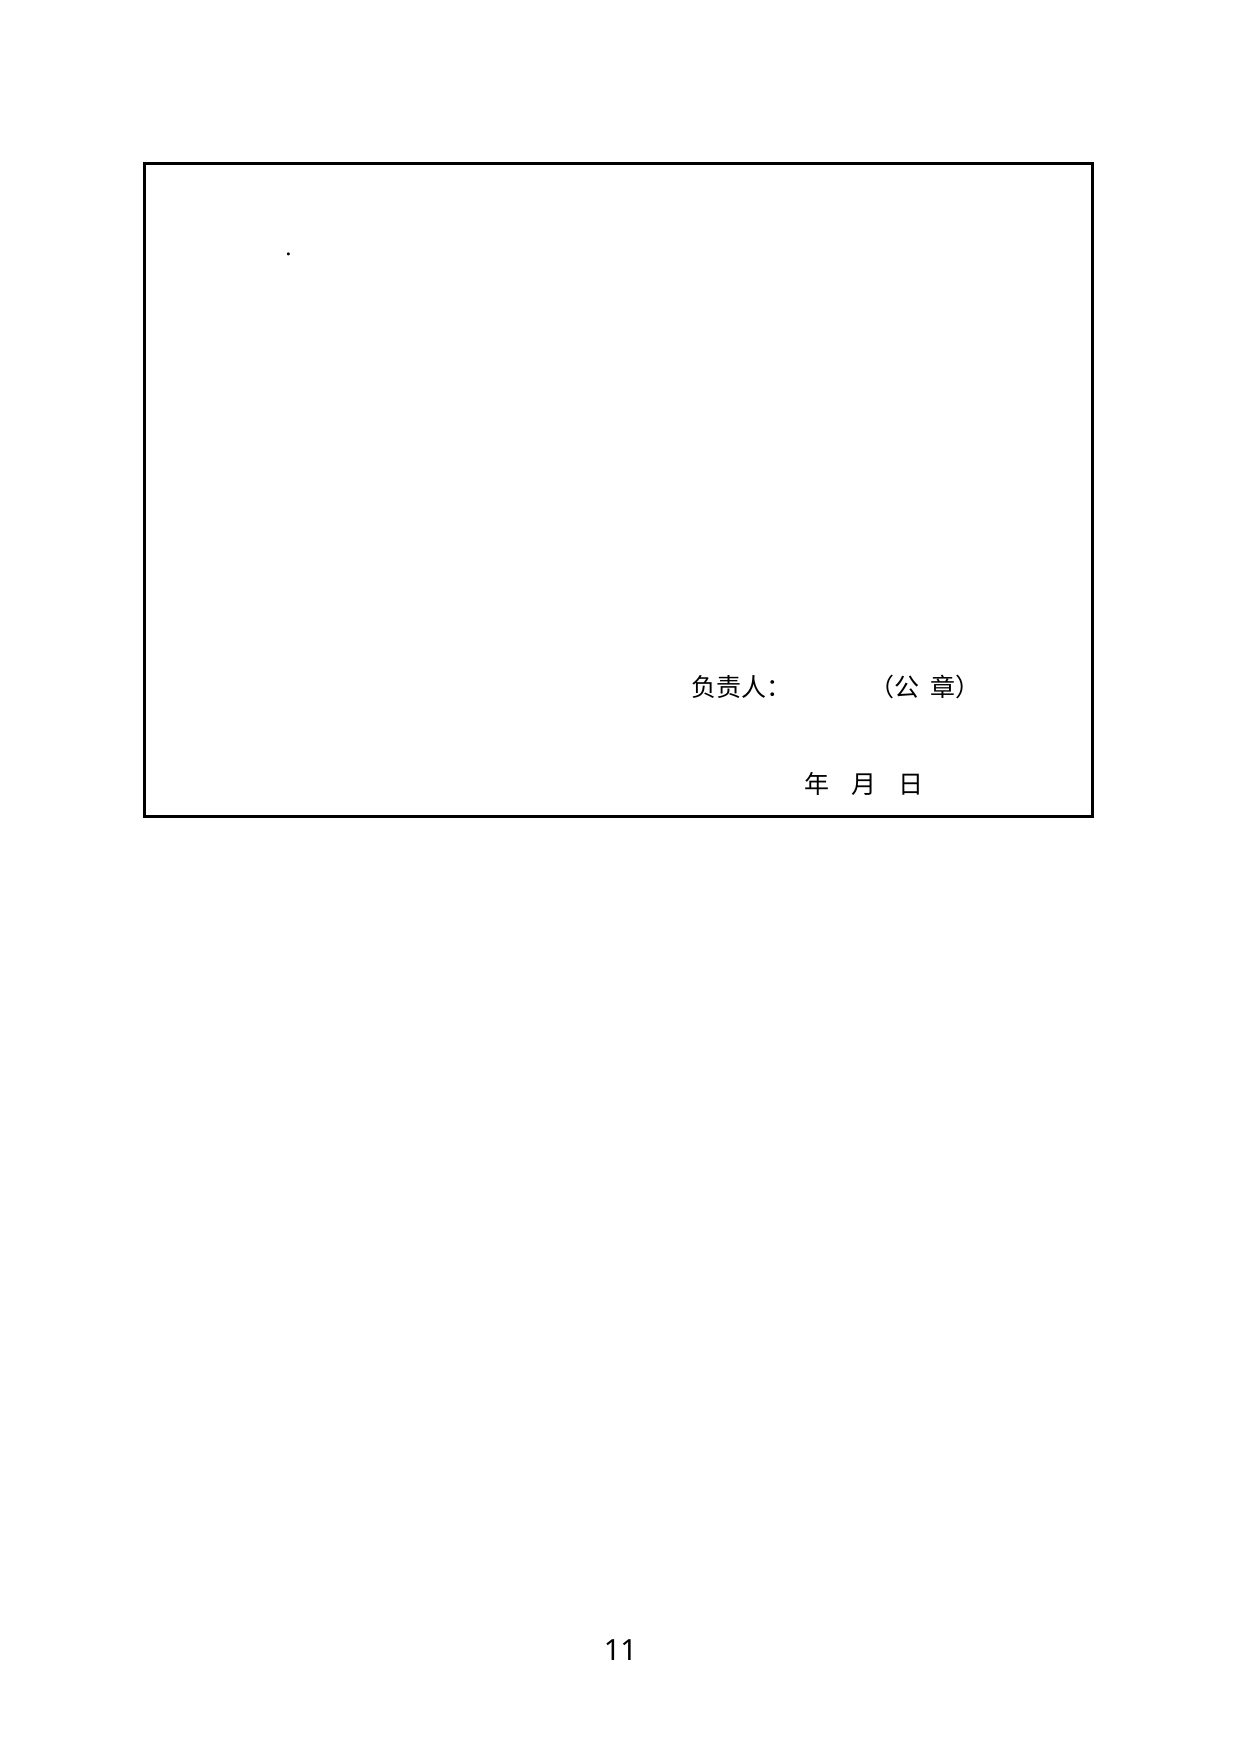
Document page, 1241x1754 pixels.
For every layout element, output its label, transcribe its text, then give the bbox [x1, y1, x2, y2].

table_header . 负责人： （公 章） 年 月 日 [146, 165, 1091, 815]
